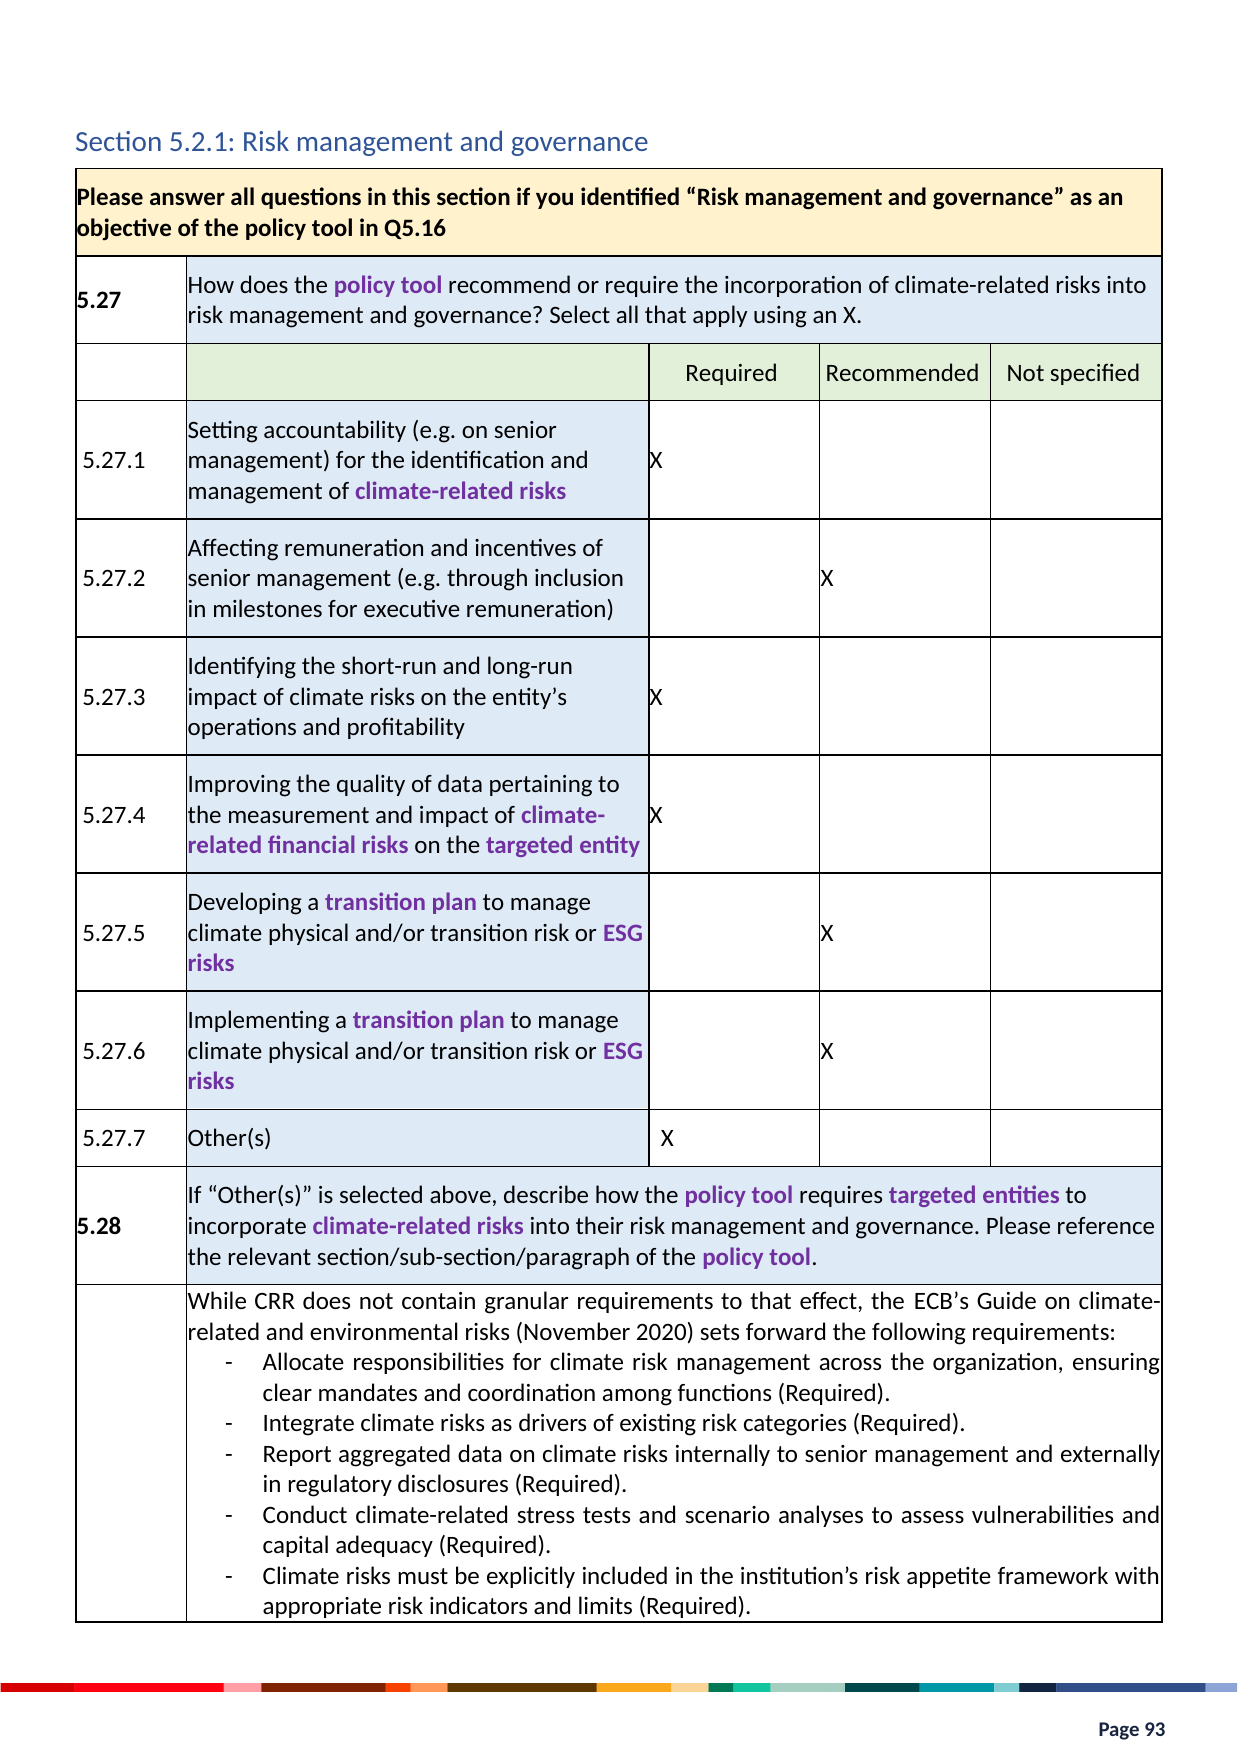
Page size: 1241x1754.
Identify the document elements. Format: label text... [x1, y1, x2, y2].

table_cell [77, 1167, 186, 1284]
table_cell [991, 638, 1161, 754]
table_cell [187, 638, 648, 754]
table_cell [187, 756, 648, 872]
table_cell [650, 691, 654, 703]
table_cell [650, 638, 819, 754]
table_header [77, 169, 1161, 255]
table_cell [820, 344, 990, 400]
picture [0, 1683, 1236, 1692]
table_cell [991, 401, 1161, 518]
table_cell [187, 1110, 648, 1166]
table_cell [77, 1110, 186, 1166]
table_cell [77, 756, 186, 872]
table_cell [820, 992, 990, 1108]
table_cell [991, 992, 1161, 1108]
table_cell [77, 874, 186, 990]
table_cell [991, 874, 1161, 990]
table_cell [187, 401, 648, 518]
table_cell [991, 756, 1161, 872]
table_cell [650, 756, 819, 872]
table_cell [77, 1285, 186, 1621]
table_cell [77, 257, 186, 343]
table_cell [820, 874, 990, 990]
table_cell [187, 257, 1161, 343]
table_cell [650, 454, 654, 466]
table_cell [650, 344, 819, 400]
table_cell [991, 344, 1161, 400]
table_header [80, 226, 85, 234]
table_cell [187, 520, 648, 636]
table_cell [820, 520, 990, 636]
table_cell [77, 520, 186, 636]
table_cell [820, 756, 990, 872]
subtitle Section 5.2.1: Risk management and governance [75, 123, 1165, 159]
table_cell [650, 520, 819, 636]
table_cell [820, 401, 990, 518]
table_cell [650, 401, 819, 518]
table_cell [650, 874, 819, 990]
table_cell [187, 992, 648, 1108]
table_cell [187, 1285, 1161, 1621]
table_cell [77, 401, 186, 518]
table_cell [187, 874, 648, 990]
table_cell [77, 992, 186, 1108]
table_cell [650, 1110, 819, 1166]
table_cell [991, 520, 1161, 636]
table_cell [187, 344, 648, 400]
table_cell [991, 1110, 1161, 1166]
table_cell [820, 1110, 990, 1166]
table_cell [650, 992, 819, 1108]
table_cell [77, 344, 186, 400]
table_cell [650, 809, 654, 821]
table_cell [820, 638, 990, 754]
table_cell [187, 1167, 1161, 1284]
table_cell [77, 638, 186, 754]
